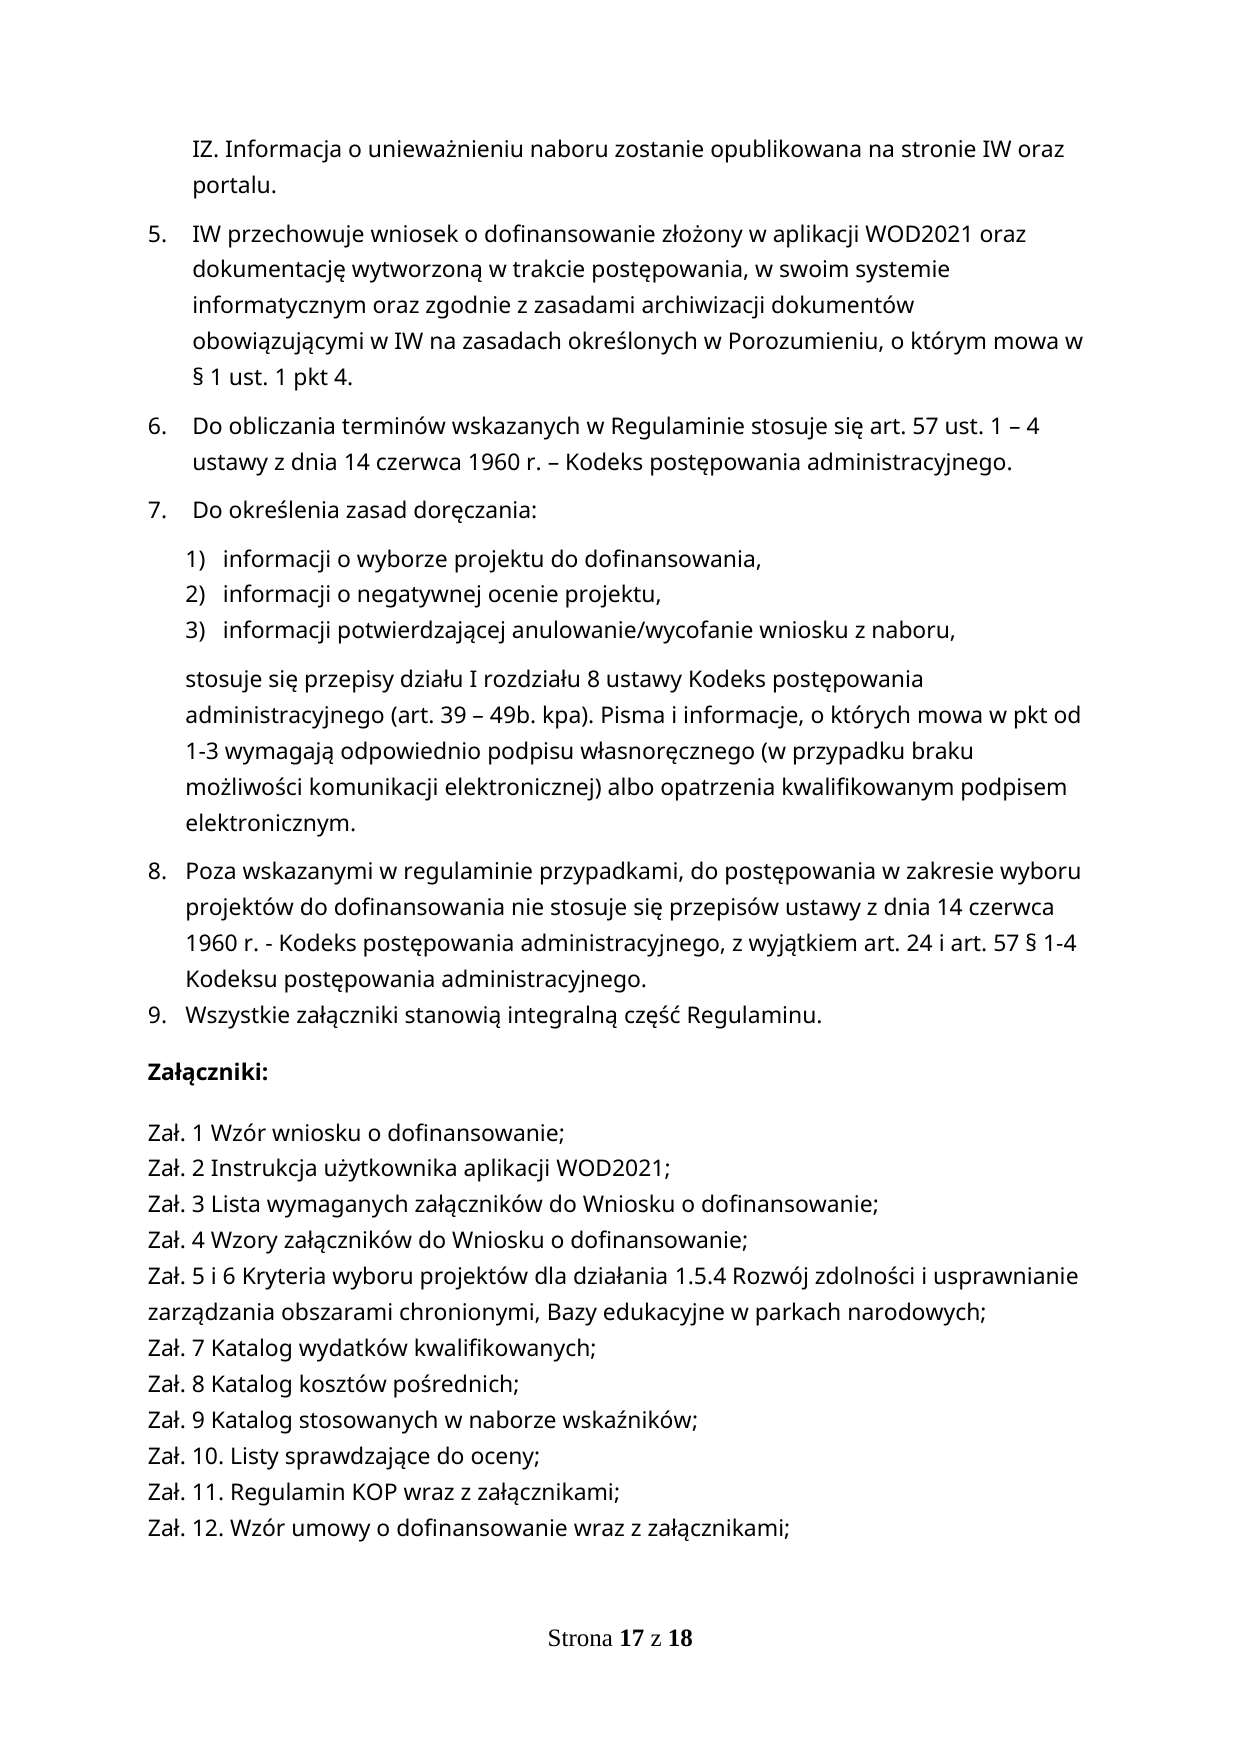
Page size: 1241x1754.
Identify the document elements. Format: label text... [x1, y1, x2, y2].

list Wszystkie załączniki stanowią integralną część Regulaminu. [148, 999, 1092, 1030]
list Do określenia zasad doręczania: [148, 494, 1092, 525]
list informacji o negatywnej ocenie projektu, [185, 578, 1092, 610]
list informacji o wyborze projektu do dofinansowania, [185, 542, 1092, 574]
list IW przechowuje wniosek o dofinansowanie złożony w aplikacji WOD2021 oraz dokumentację wytworzoną w trakcie postępowania, w swoim systemie informatycznym oraz zgodnie z zasadami archiwizacji dokumentów obowiązującymi w IW na zasadach określonych w Porozumieniu, o którym mowa w § 1 ust. 1 pkt 4. [148, 217, 1092, 392]
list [148, 133, 1092, 200]
text Zał. 3 Lista wymaganych załączników do Wniosku o dofinansowanie; [148, 1188, 1092, 1219]
text stosuje się przepisy działu I rozdziału 8 ustawy Kodeks postępowania administracyjnego (art. 39 – 49b. kpa). Pisma i informacje, o których mowa w pkt od 1-3 wymagają odpowiednio podpisu własnoręcznego (w przypadku braku możliwości komunikacji elektronicznej) albo opatrzenia kwalifikowanym podpisem elektronicznym. [185, 663, 1092, 838]
text Zał. 2 Instrukcja użytkownika aplikacji WOD2021; [148, 1152, 1092, 1184]
text Zał. 11. Regulamin KOP wraz z załącznikami; [148, 1476, 1092, 1507]
text Zał. 5 i 6 Kryteria wyboru projektów dla działania 1.5.4 Rozwój zdolności i usprawnianie zarządzania obszarami chronionymi, Bazy edukacyjne w parkach narodowych; [148, 1260, 1092, 1327]
list Poza wskazanymi w regulaminie przypadkami, do postępowania w zakresie wyboru projektów do dofinansowania nie stosuje się przepisów ustawy z dnia 14 czerwca 1960 r. - Kodeks postępowania administracyjnego, z wyjątkiem art. 24 i art. 57 § 1-4 Kodeksu postępowania administracyjnego. [148, 855, 1092, 994]
text Zał. 4 Wzory załączników do Wniosku o dofinansowanie; [148, 1224, 1092, 1256]
list Do obliczania terminów wskazanych w Regulaminie stosuje się art. 57 ust. 1 – 4 ustawy z dnia 14 czerwca 1960 r. – Kodeks postępowania administracyjnego. [148, 410, 1092, 477]
text Zał. 7 Katalog wydatków kwalifikowanych; [148, 1332, 1092, 1363]
text Zał. 8 Katalog kosztów pośrednich; [148, 1368, 1092, 1399]
subtitle Załączniki: [148, 1056, 1092, 1087]
text Zał. 9 Katalog stosowanych w naborze wskaźników; [148, 1404, 1092, 1435]
text Zał. 1 Wzór wniosku o dofinansowanie; [148, 1116, 1092, 1148]
list informacji potwierdzającej anulowanie/wycofanie wniosku z naboru, [185, 614, 1092, 646]
text Zał. 12. Wzór umowy o dofinansowanie wraz z załącznikami; [148, 1512, 1092, 1543]
text Zał. 10. Listy sprawdzające do oceny; [148, 1440, 1092, 1471]
